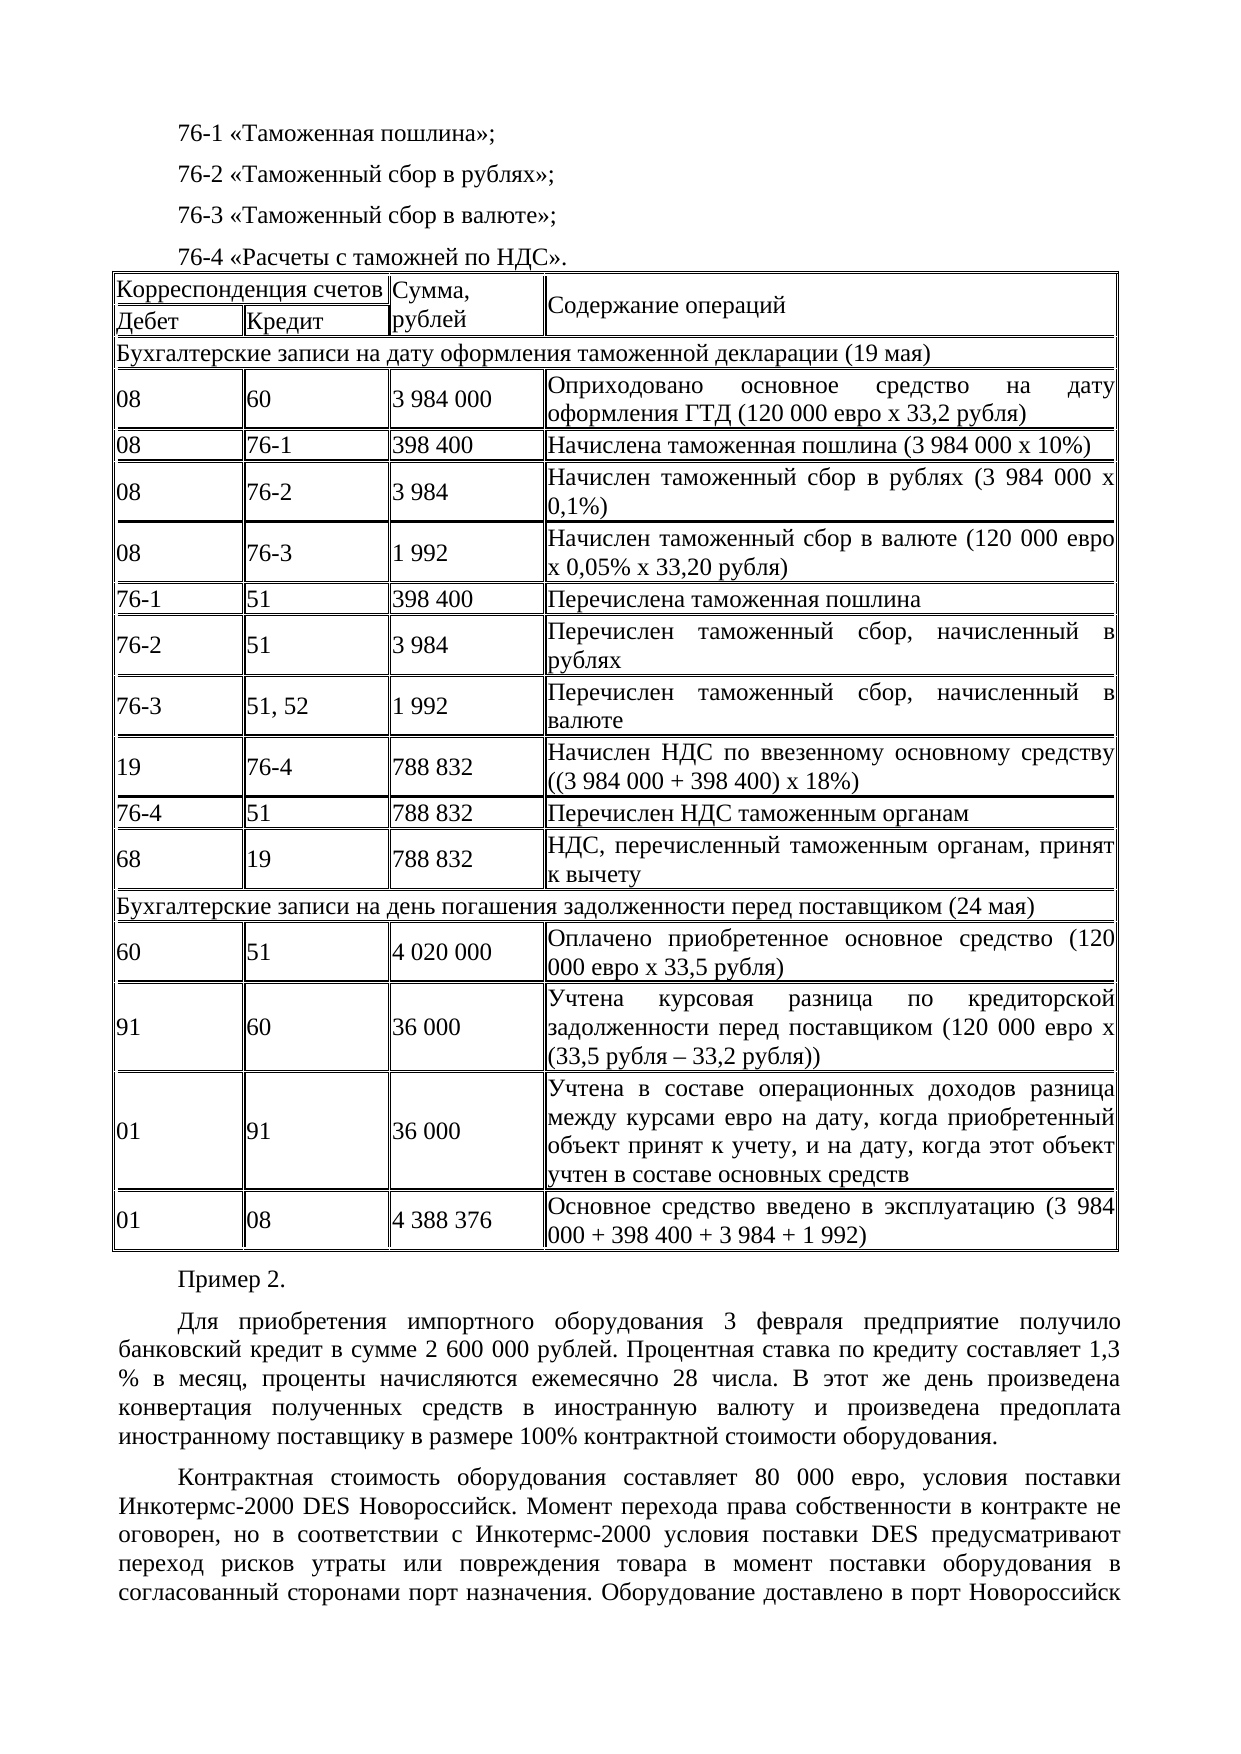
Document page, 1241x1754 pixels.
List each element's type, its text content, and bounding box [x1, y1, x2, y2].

table_header Сумма, рублей [390, 272, 545, 334]
table_cell 4 020 000 [391, 923, 543, 980]
table_cell 08 [115, 427, 242, 459]
text 76-4 «Расчеты с таможней по НДС». [118, 242, 1122, 271]
table_cell 01 [114, 1070, 244, 1188]
table_cell Начислен НДС по ввезенному основному средству ((3 984 000 + 398 400) х 18%) [547, 734, 1116, 795]
table_cell Начислен таможенный сбор в рублях (3 984 000 х 0,1%) [547, 459, 1116, 520]
table_cell 60 [115, 920, 242, 980]
table_cell Учтена курсовая разница по кредиторской задолженности перед поставщиком (120 000 евро х (33,5 рубля – 33,2 рубля)) [547, 980, 1116, 1070]
table_cell 51 [246, 616, 388, 673]
table_cell 398 400 [391, 431, 543, 459]
table_cell 4 388 376 [390, 1188, 545, 1249]
table_cell 51, 52 [246, 677, 388, 734]
table_cell Оплачено приобретенное основное средство (120 000 евро х 33,5 рубля) [547, 920, 1116, 980]
table_header Корреспонденция счетов [115, 274, 389, 303]
table_cell 398 400 [391, 584, 543, 613]
table_cell 788 832 [391, 798, 543, 827]
text 76-1 «Таможенная пошлина»; [118, 118, 1122, 147]
table_cell 1 992 [391, 677, 543, 734]
table_cell 08 [114, 367, 244, 427]
table_header Содержание операций [545, 274, 1116, 334]
table_cell 51 [246, 798, 388, 827]
table_cell 76-1 [114, 581, 244, 613]
table_cell 76-2 [114, 613, 244, 673]
table_cell 91 [246, 1073, 388, 1188]
table_cell 76-4 [246, 738, 388, 795]
table_cell Дебет [114, 303, 244, 334]
table_cell 08 [115, 459, 242, 520]
table_cell 36 000 [391, 984, 543, 1070]
table_cell 76-4 [115, 795, 242, 827]
table_cell 76-3 [246, 523, 388, 581]
table_cell Кредит [246, 306, 388, 334]
table_cell Перечислен таможенный сбор, начисленный в рублях [545, 613, 1117, 673]
table_cell 76-1 [246, 431, 388, 459]
table_cell Перечислен таможенный сбор, начисленный в валюте [547, 674, 1116, 734]
table_cell Начислена таможенная пошлина (3 984 000 х 10%) [547, 427, 1116, 459]
table_cell 91 [115, 980, 242, 1070]
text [118, 1462, 1122, 1606]
text 76-2 «Таможенный сбор в рублях»; [118, 159, 1122, 188]
table_cell 60 [246, 984, 388, 1070]
table_cell Бухгалтерские записи на день погашения задолженности перед поставщиком (24 мая) [114, 888, 1117, 919]
table_cell Перечислен НДС таможенным органам [547, 795, 1116, 827]
table_cell 76-3 [115, 674, 242, 734]
table_cell 788 832 [391, 738, 543, 795]
table_cell 68 [114, 827, 244, 888]
table_cell 3 984 000 [391, 370, 543, 427]
table_cell 3 984 [391, 616, 543, 673]
table_cell Бухгалтерские записи на дату оформления таможенной декларации (19 мая) [115, 335, 1116, 367]
table_cell 01 [115, 1188, 244, 1249]
text 76-3 «Таможенный сбор в валюте»; [118, 201, 1122, 229]
table_cell Основное средство введено в эксплуатацию (3 984 000 + 398 400 + 3 984 + 1 992) [545, 1188, 1116, 1249]
text Пример 2. [118, 1264, 1122, 1293]
table_cell 788 832 [391, 830, 543, 888]
table_cell 51 [246, 584, 388, 613]
table_cell Начислен таможенный сбор в валюте (120 000 евро х 0,05% х 33,20 рубля) [547, 520, 1116, 581]
table_cell 08 [244, 1192, 389, 1249]
table_cell 3 984 [391, 463, 543, 520]
table_cell 76-2 [246, 463, 388, 520]
text Для приобретения импортного оборудования 3 февраля предприятие получило банковский кредит в сумме 2 600 000 рублей. Процентная ставка по кредиту составляет 1,3 % в месяц, проценты начисляются ежемесячно 28 числа. В этот же день произведена конвертация полученных средств в иностранную валюту и произведена предоплата иностранному поставщику в размере 100% контрактной стоимости оборудования. [118, 1306, 1122, 1449]
table_cell 08 [115, 520, 242, 581]
table_cell 60 [246, 370, 388, 427]
table_cell 1 992 [391, 523, 543, 581]
table_cell НДС, перечисленный таможенным органам, принят к вычету [545, 827, 1117, 888]
table_cell Учтена в составе операционных доходов разница между курсами евро на дату, когда приобретенный объект принят к учету, и на дату, когда этот объект учтен в составе основных средств [545, 1070, 1117, 1188]
table_cell 36 000 [391, 1073, 543, 1188]
table_cell Перечислена таможенная пошлина [545, 581, 1117, 613]
table_cell 51 [246, 923, 388, 980]
table_cell Оприходовано основное средство на дату оформления ГТД (120 000 евро х 33,2 рубля) [545, 367, 1117, 427]
table_cell 19 [115, 734, 242, 795]
table_cell 19 [246, 830, 388, 888]
